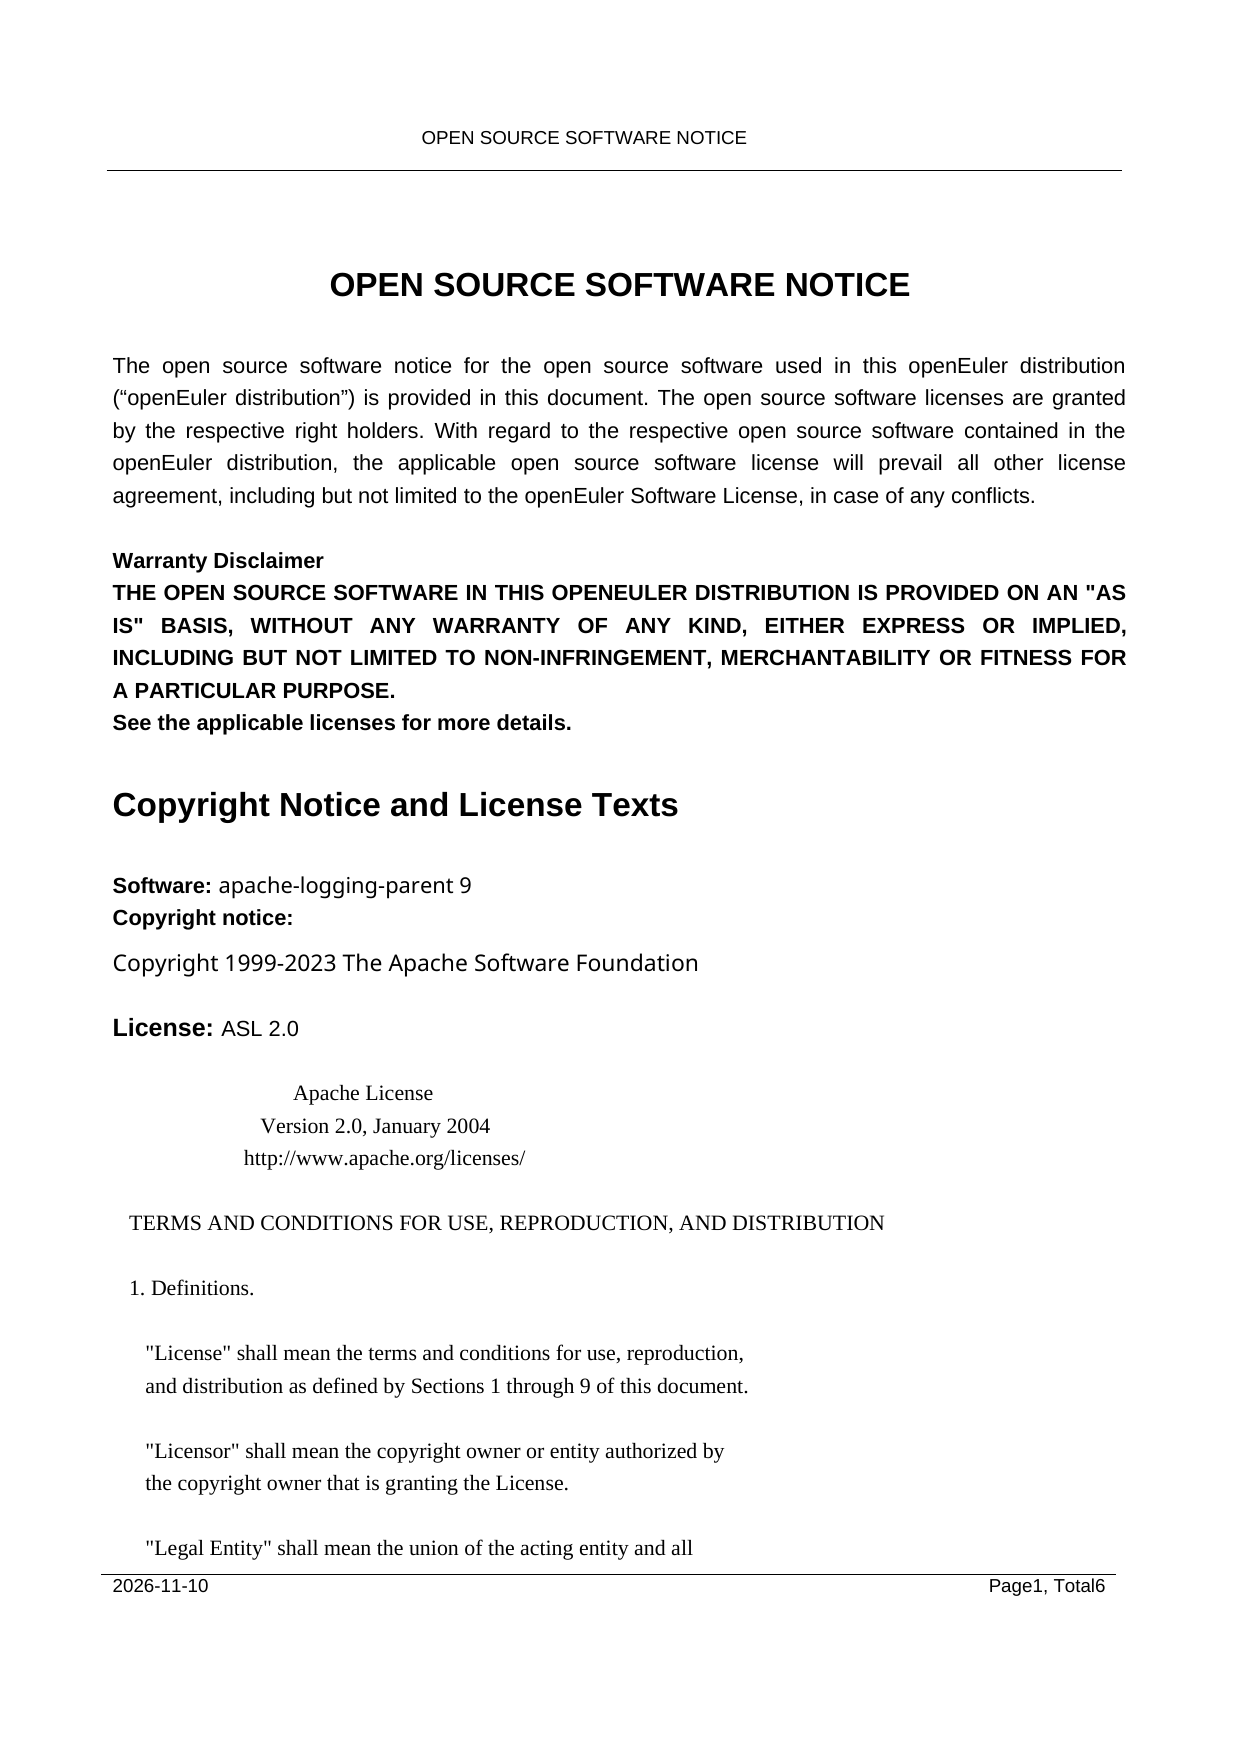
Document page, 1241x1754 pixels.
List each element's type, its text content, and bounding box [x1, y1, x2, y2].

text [112, 1044, 1128, 1564]
title Software: apache-logging-parent 9 [112, 869, 1128, 901]
text The open source software notice for the open source software used in this openEuler distribution (“openEuler distribution”) is provided in this document. The open source software licenses are granted by the respective right holders. With regard to the respective open source software contained in the openEuler distribution, the applicable open source software license will prevail all other license agreement, including but not limited to the openEuler Software License, in case of any conflicts. [112, 349, 1128, 511]
text License: ASL 2.0 [112, 1012, 1128, 1044]
text Copyright Notice and License Texts [112, 771, 1128, 836]
text OPEN SOURCE SOFTWARE NOTICE [112, 251, 1128, 316]
text Copyright 1999-2023 The Apache Software Foundation [112, 947, 1128, 1012]
text Warranty Disclaimer [112, 544, 1128, 576]
text Copyright notice: [112, 901, 1128, 934]
text THE OPEN SOURCE SOFTWARE IN THIS OPENEULER DISTRIBUTION IS PROVIDED ON AN "AS IS" BASIS, WITHOUT ANY WARRANTY OF ANY KIND, EITHER EXPRESS OR IMPLIED, INCLUDING BUT NOT LIMITED TO NON-INFRINGEMENT, MERCHANTABILITY OR FITNESS FOR A PARTICULAR PURPOSE. See the applicable licenses for more details. [112, 576, 1128, 739]
